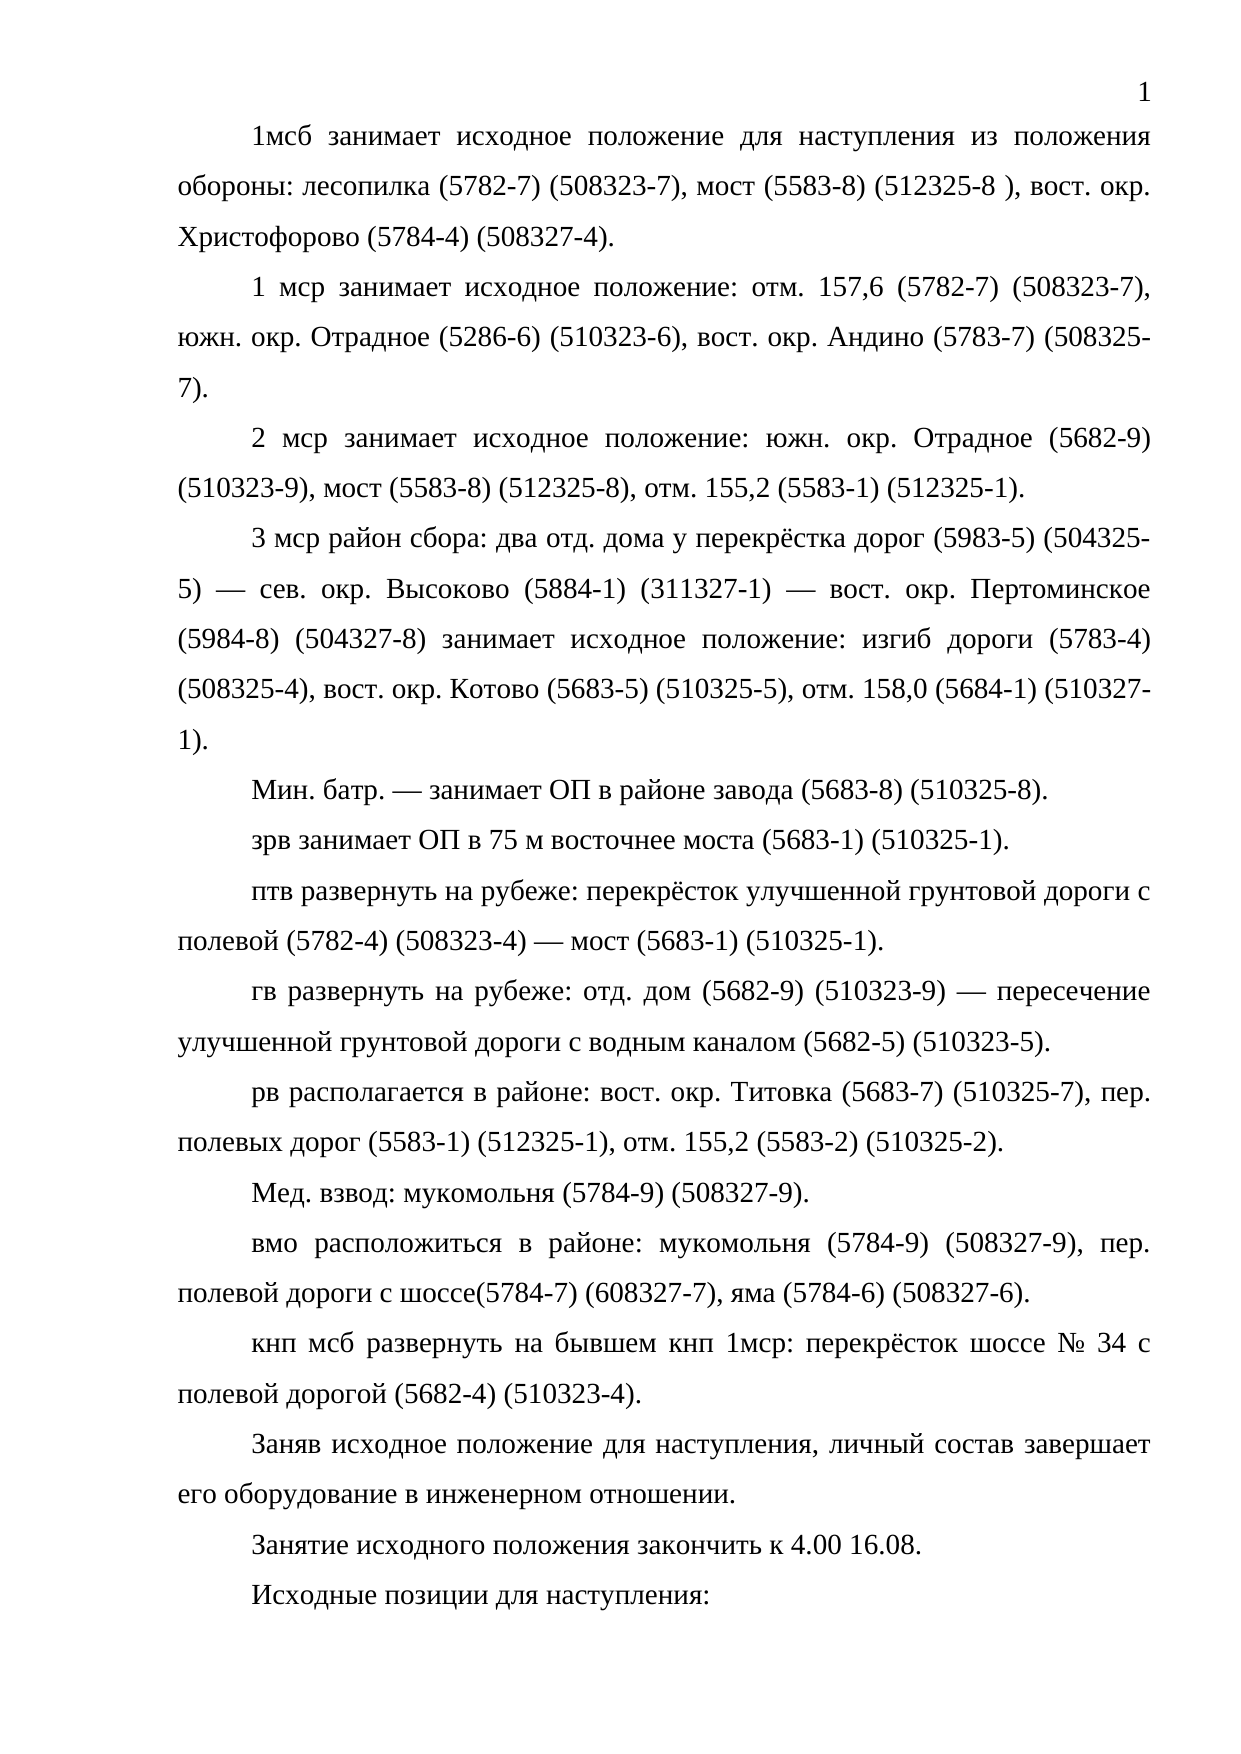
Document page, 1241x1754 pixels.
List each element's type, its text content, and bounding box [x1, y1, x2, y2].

text Исходные позиции для наступления: [177, 1577, 1152, 1611]
text кнп мсб развернуть на бывшем кнп 1мср: перекрёсток шоссе № 34 с полевой дорогой (5682-4) (510323-4). [177, 1326, 1152, 1409]
text 1 мср занимает исходное положение: отм. 157,6 (5782-7) (508323-7), южн. окр. Отрадное (5286-6) (510323-6), вост. окр. Андино (5783-7) (508325-7). [177, 269, 1152, 403]
subtitle птв развернуть на рубеже: перекрёсток улучшенной грунтовой дороги с полевой (5782-4) (508323-4) — мост (5683-1) (510325-1). [177, 873, 1152, 957]
text Заняв исходное положение для наступления, личный состав завершает его оборудование в инженерном отношении. [177, 1426, 1152, 1510]
text зрв занимает ОП в 75 м восточнее моста (5683-1) (510325-1). [177, 822, 1152, 856]
text Мин. батр. — занимает ОП в районе завода (5683-8) (510325-8). [177, 772, 1152, 806]
list рв располагается в районе: вост. окр. Титовка (5683-7) (510325-7), пер. полевых дорог (5583-1) (512325-1), отм. 155,2 (5583-2) (510325-2). [177, 1074, 1152, 1158]
text 3 мср район сбора: два отд. дома у перекрёстка дорог (5983-5) (504325-5) — сев. окр. Высоково (5884-1) (311327-1) — вост. окр. Пертоминское (5984-8) (504327-8) занимает исходное положение: изгиб дороги (5783-4) (508325-4), вост. окр. Котово (5683-5) (510325-5), отм. 158,0 (5684-1) (510327-1). [177, 521, 1152, 755]
text вмо расположиться в районе: мукомольня (5784-9) (508327-9), пер. полевой дороги с шоссе(5784-7) (608327-7), яма (5784-6) (508327-6). [177, 1225, 1152, 1309]
text 2 мср занимает исходное положение: южн. окр. Отрадное (5682-9) (510323-9), мост (5583-8) (512325-8), отм. 155,2 (5583-1) (512325-1). [177, 420, 1152, 504]
text Занятие исходного положения закончить к 4.00 16.08. [177, 1527, 1152, 1560]
text гв развернуть на рубеже: отд. дом (5682-9) (510323-9) — пересечение улучшенной грунтовой дороги с водным каналом (5682-5) (510323-5). [177, 973, 1152, 1057]
list Мед. взвод: мукомольня (5784-9) (508327-9). [177, 1175, 1152, 1208]
subtitle 1мсб занимает исходное положение для наступления из положения обороны: лесопилка (5782-7) (508323-7), мост (5583-8) (512325-8 ), вост. окр. Христофорово (5784-4) (508327-4). [177, 118, 1152, 252]
